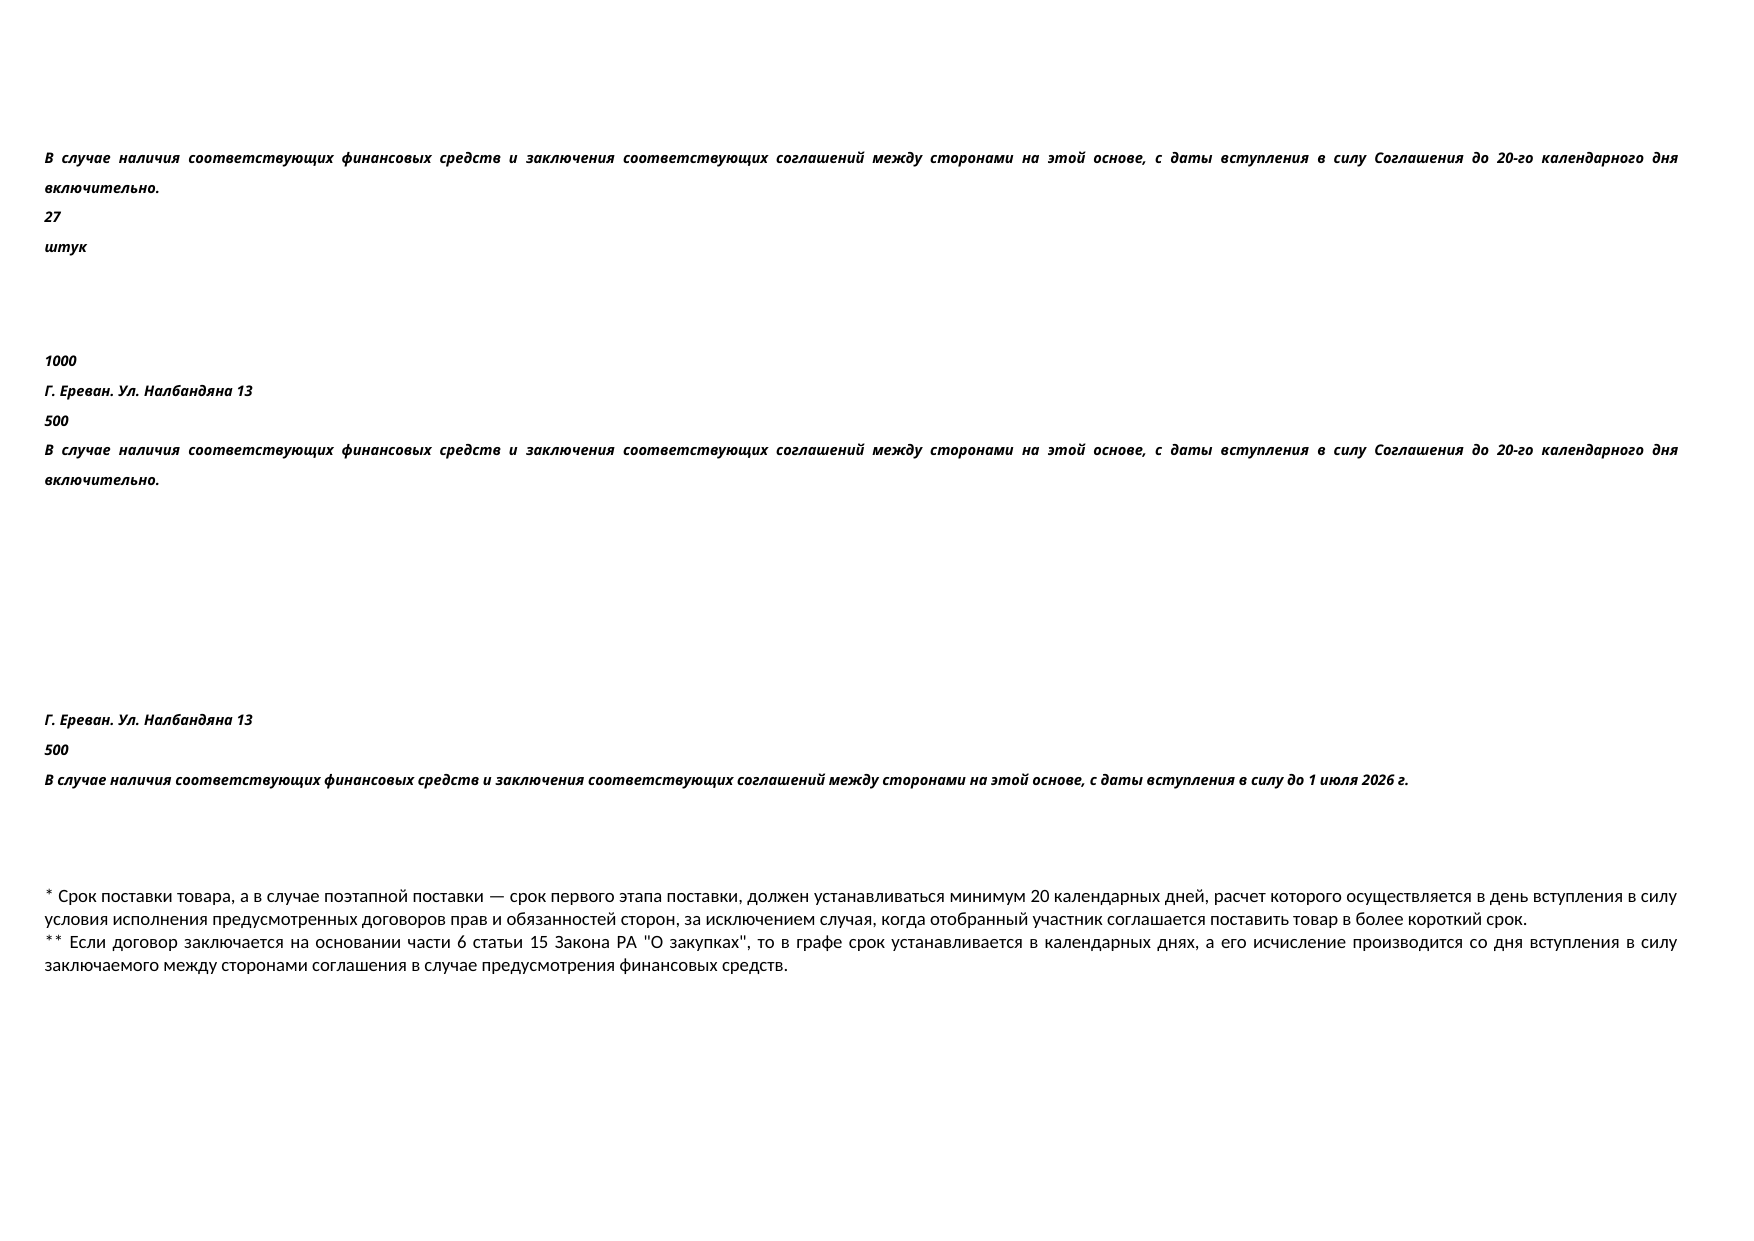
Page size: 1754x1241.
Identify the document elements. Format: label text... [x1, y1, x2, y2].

text ** Если договор заключается на основании части 6 статьи 15 Закона РА "О закупках", то в графе срок устанавливается в календарных днях, а его исчисление производится со дня вступления в силу заключаемого между сторонами соглашения в случае предусмотрения финансовых средств. [44, 931, 1680, 976]
text * Срок поставки товара, а в случае поэтапной поставки — срок первого этапа поставки, должен устанавливаться минимум 20 календарных дней, расчет которого осуществляется в день вступления в силу условия исполнения предусмотренных договоров прав и обязанностей сторон, за исключением случая, когда отобранный участник соглашается поставить товар в более короткий срок. [44, 885, 1680, 931]
